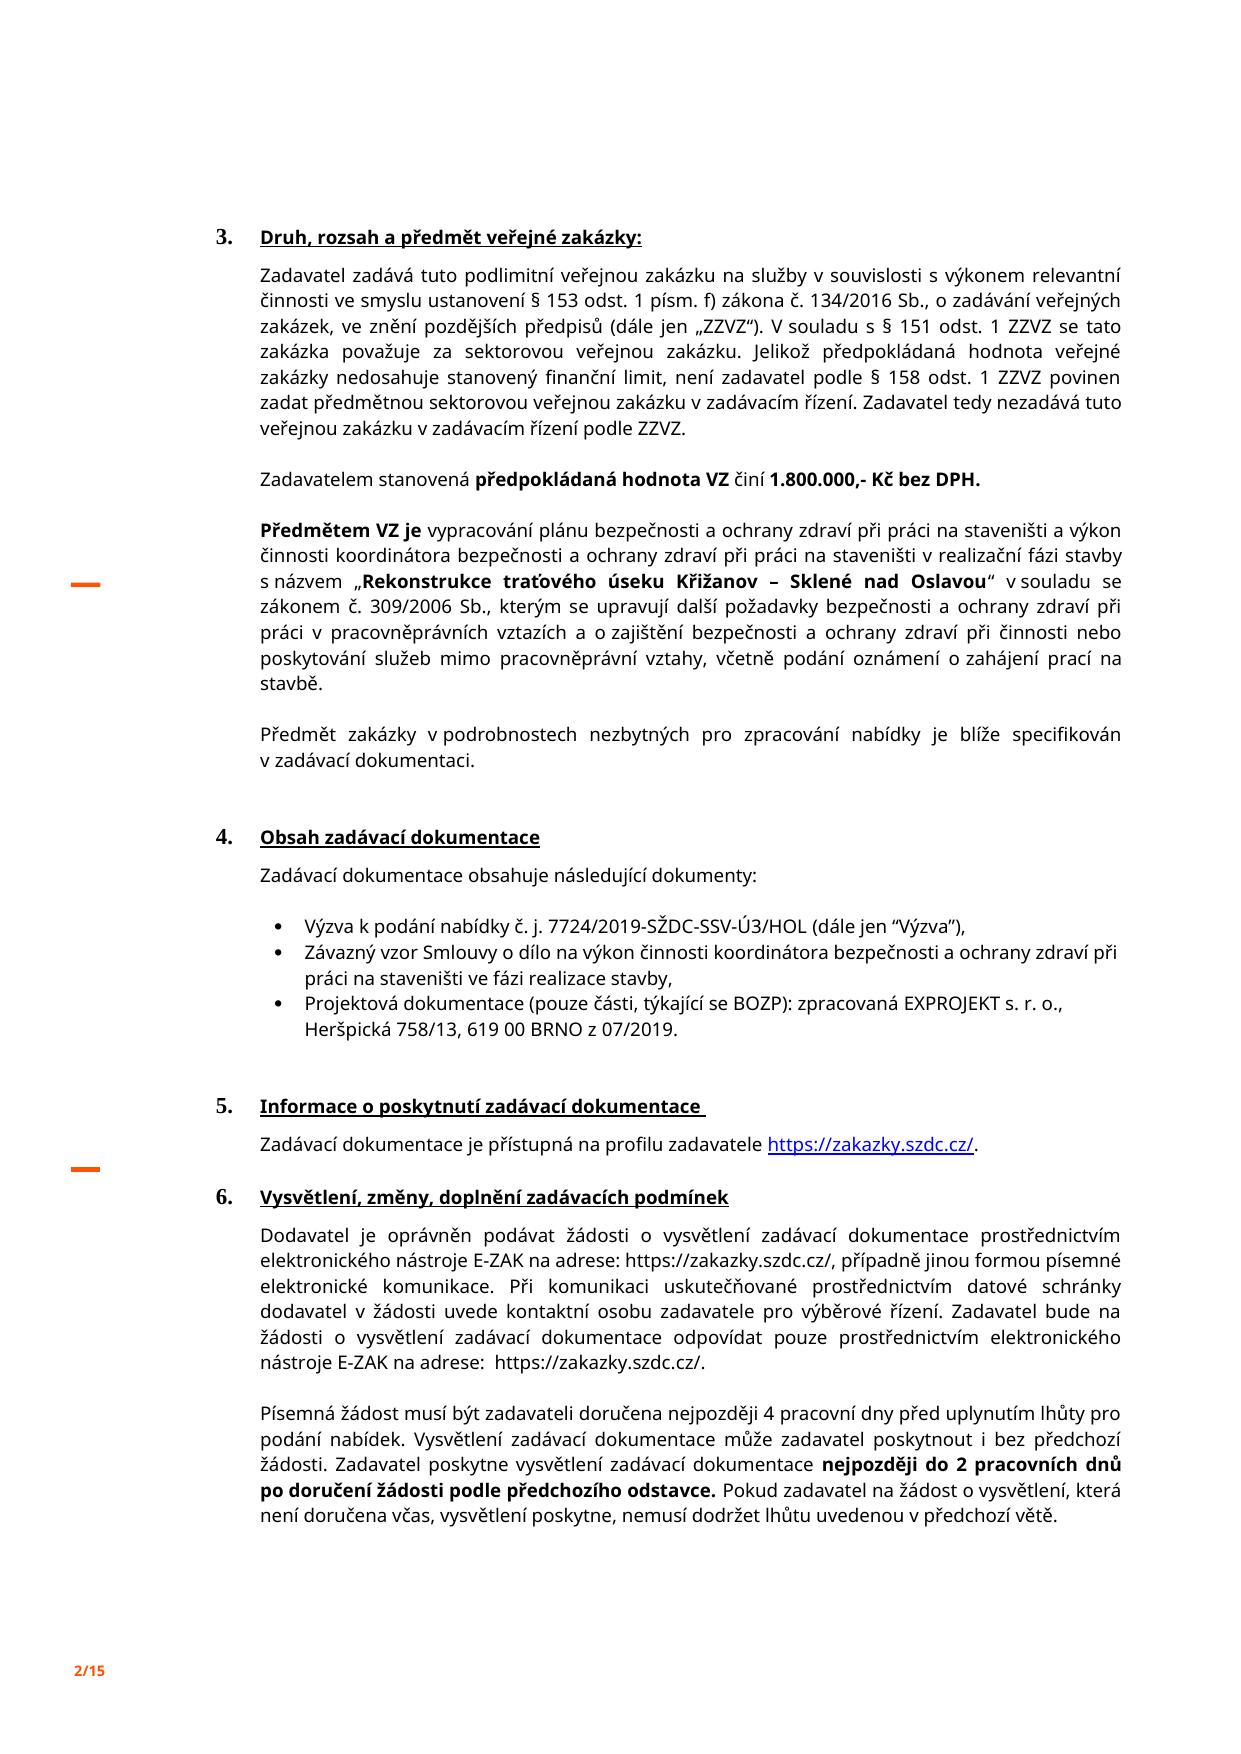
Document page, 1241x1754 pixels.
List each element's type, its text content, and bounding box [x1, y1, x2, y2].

text Zadavatel zadává tuto podlimitní veřejnou zakázku na služby v souvislosti s výkonem relevantní činnosti ve smyslu ustanovení § 153 odst. 1 písm. f) zákona č. 134/2016 Sb., o zadávání veřejných zakázek, ve znění pozdějších předpisů (dále jen „ZZVZ“). V souladu s § 151 odst. 1 ZZVZ se tato zakázka považuje za sektorovou veřejnou zakázku. Jelikož předpokládaná hodnota veřejné zakázky nedosahuje stanovený finanční limit, není zadavatel podle § 158 odst. 1 ZZVZ povinen zadat předmětnou sektorovou veřejnou zakázku v zadávacím řízení. Zadavatel tedy nezadává tuto veřejnou zakázku v zadávacím řízení podle ZZVZ. [260, 262, 1122, 441]
text Zadávací dokumentace obsahuje následující dokumenty: [260, 863, 1122, 888]
text Písemná žádost musí být zadavateli doručena nejpozději 4 pracovní dny před uplynutím lhůty pro podání nabídek. Vysvětlení zadávací dokumentace může zadavatel poskytnout i bez předchozí žádosti. Zadavatel poskytne vysvětlení zadávací dokumentace nejpozději do 2 pracovních dnů po doručení žádosti podle předchozího odstavce. Pokud zadavatel na žádost o vysvětlení, která není doručena včas, vysvětlení poskytne, nemusí dodržet lhůtu uvedenou v předchozí větě. [260, 1401, 1122, 1528]
text Dodavatel je oprávněn podávat žádosti o vysvětlení zadávací dokumentace prostřednictvím elektronického nástroje E-ZAK na adrese: https://zakazky.szdc.cz/, případně jinou formou písemné elektronické komunikace. Při komunikaci uskutečňované prostřednictvím datové schránky dodavatel v žádosti uvede kontaktní osobu zadavatele pro výběrové řízení. Zadavatel bude na žádosti o vysvětlení zadávací dokumentace odpovídat pouze prostřednictvím elektronického nástroje E-ZAK na adrese: https://zakazky.szdc.cz/. [260, 1222, 1122, 1375]
text Zadavatelem stanovená předpokládaná hodnota VZ činí 1.800.000,- Kč bez DPH. [260, 466, 1122, 492]
text Předmětem VZ je vypracování plánu bezpečnosti a ochrany zdraví při práci na staveništi a výkon činnosti koordinátora bezpečnosti a ochrany zdraví při práci na staveništi v realizační fázi stavby s názvem „Rekonstrukce traťového úseku Křižanov – Sklené nad Oslavou“ v souladu se zákonem č. 309/2006 Sb., kterým se upravují další požadavky bezpečnosti a ochrany zdraví při práci v pracovněprávních vztazích a o zajištění bezpečnosti a ochrany zdraví při činnosti nebo poskytování služeb mimo pracovněprávní vztahy, včetně podání oznámení o zahájení prací na stavbě. [260, 517, 1122, 696]
list Druh, rozsah a předmět veřejné zakázky: [216, 223, 1122, 249]
text Zadávací dokumentace je přístupná na profilu zadavatele https://zakazky.szdc.cz/. [260, 1132, 1122, 1157]
list Vysvětlení, změny, doplnění zadávacích podmínek [216, 1183, 1122, 1209]
list Informace o poskytnutí zadávací dokumentace [216, 1092, 1122, 1119]
list Projektová dokumentace (pouze části, týkající se BOZP): zpracovaná EXPROJEKT s. r. o., Heršpická 758/13, 619 00 BRNO z 07/2019. [275, 990, 1122, 1041]
list Závazný vzor Smlouvy o dílo na výkon činnosti koordinátora bezpečnosti a ochrany zdraví při práci na staveništi ve fázi realizace stavby, [275, 939, 1122, 990]
list Výzva k podání nabídky č. j. 7724/2019-SŽDC-SSV-Ú3/HOL (dále jen “Výzva”), [275, 914, 1122, 939]
text Předmět zakázky v podrobnostech nezbytných pro zpracování nabídky je blíže specifikován v zadávací dokumentaci. [260, 721, 1122, 772]
list Obsah zadávací dokumentace [216, 823, 1122, 850]
